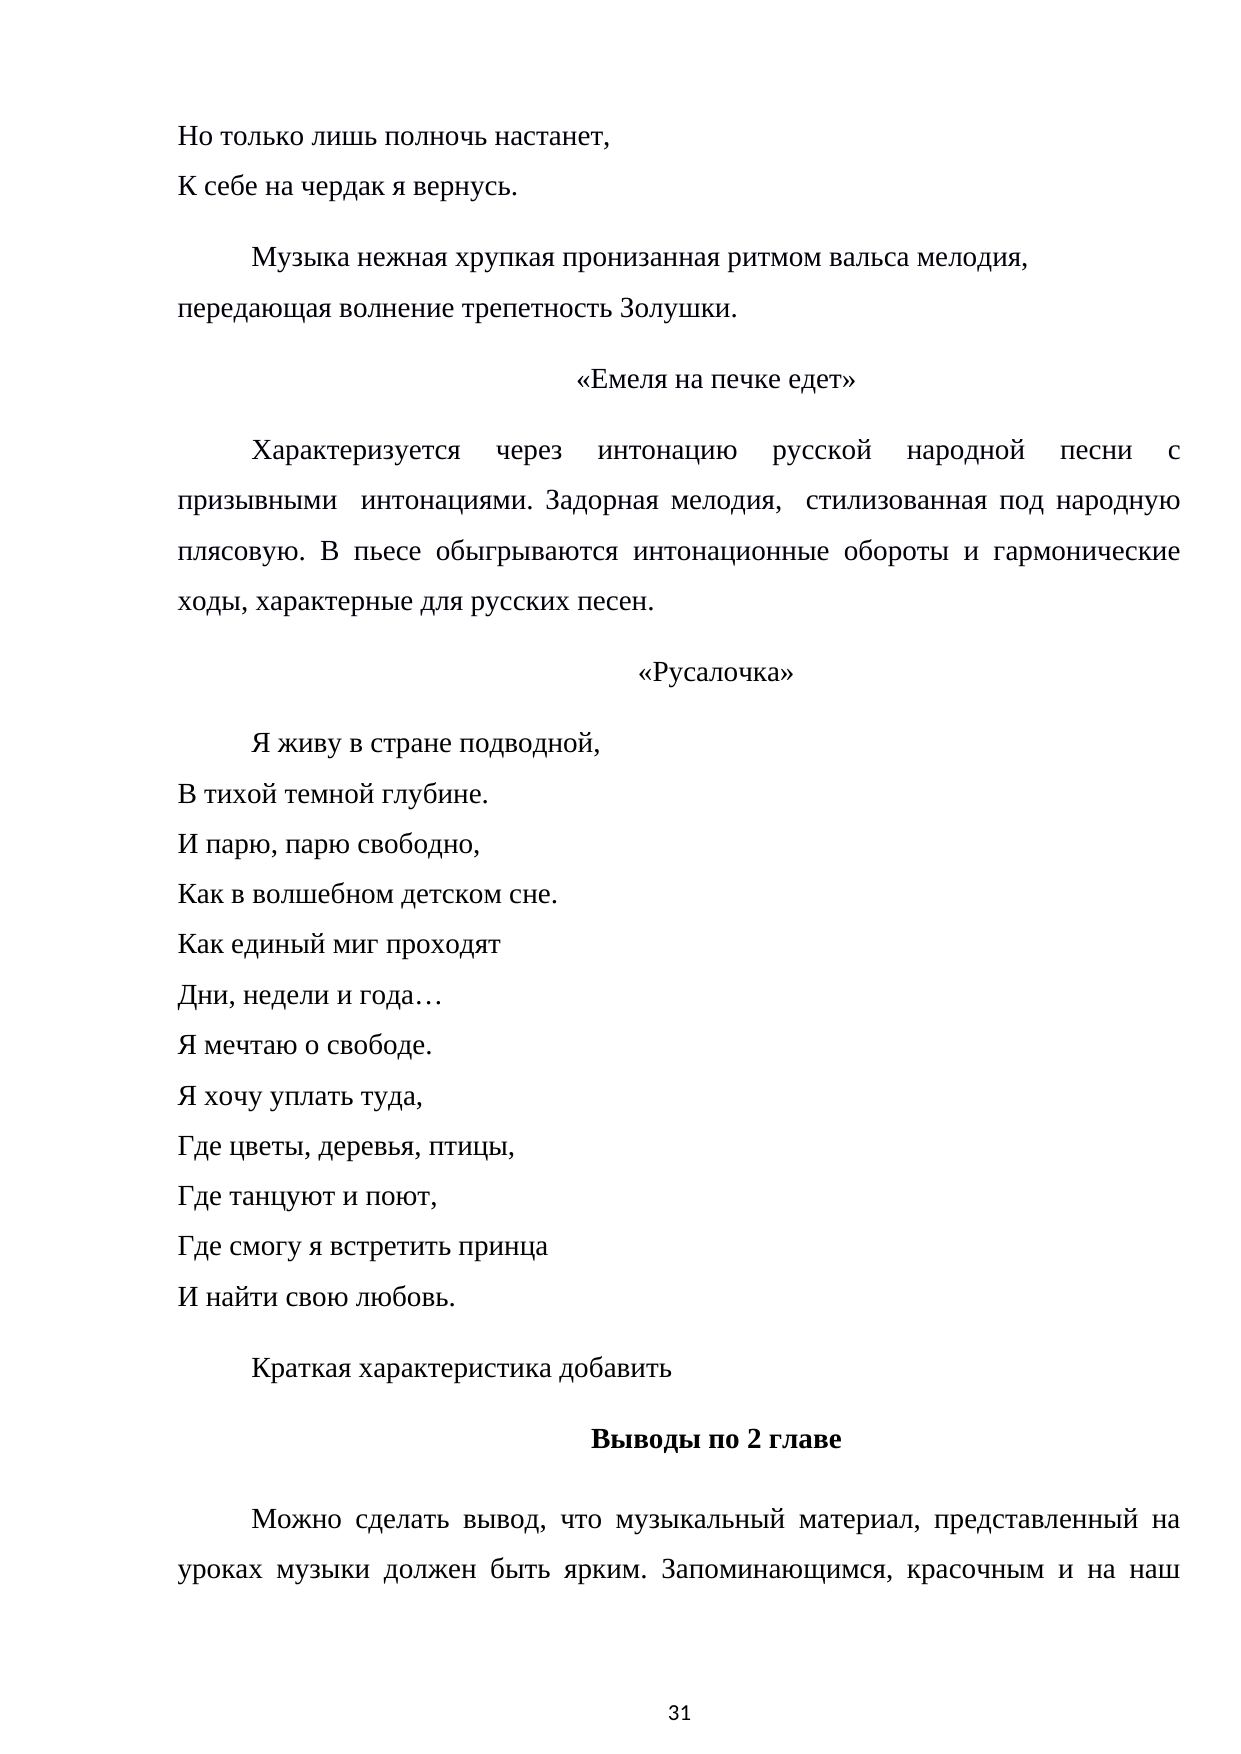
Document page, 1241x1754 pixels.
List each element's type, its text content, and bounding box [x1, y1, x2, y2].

text «Русалочка» [177, 654, 1181, 688]
text Я живу в стране подводной, В тихой темной глубине. И парю, парю свободно, Как в волшебном детском сне. Как единый миг проходят Дни, недели и года… Я мечтаю о свободе. Я хочу уплать туда, Где цветы, деревья, птицы, Где танцуют и поют, Где смогу я встретить принца И найти свою любовь. [177, 725, 1181, 1312]
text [177, 118, 1181, 202]
text «Емеля на печке едет» [177, 361, 1181, 394]
text Краткая характеристика добавить [177, 1350, 1181, 1383]
text Характеризуется через интонацию русской народной песни с призывными интонациями. Задорная мелодия, стилизованная под народную плясовую. В пьесе обыгрываются интонационные обороты и гармонические ходы, характерные для русских песен. [177, 432, 1181, 617]
text Музыка нежная хрупкая пронизанная ритмом вальса мелодия, передающая волнение трепетность Золушки. [177, 239, 1181, 323]
text Выводы по 2 главе [177, 1421, 1181, 1455]
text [177, 1501, 1181, 1585]
